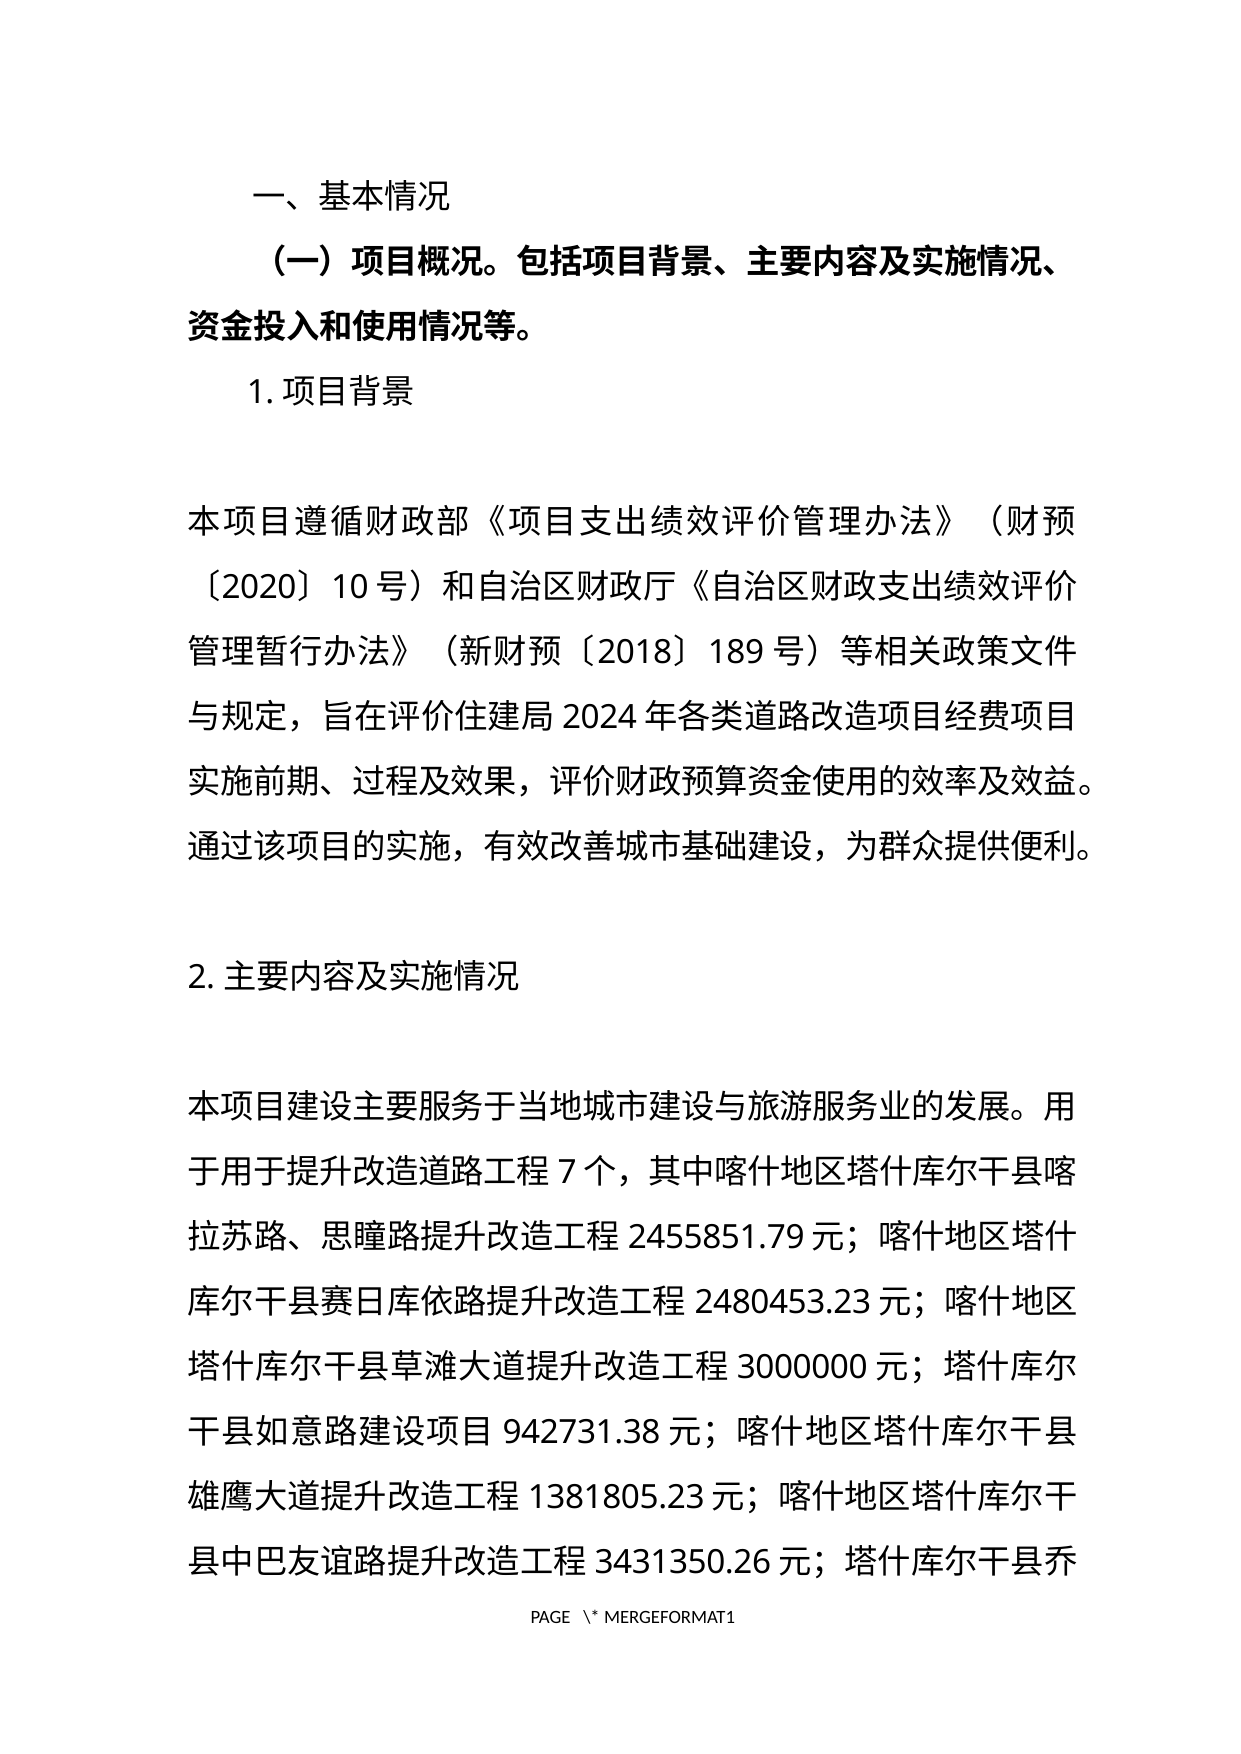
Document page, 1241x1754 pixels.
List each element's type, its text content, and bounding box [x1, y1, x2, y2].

text （一）项目概况。包括项目背景、主要内容及实施情况、资金投入和使用情况等。 [187, 227, 1078, 357]
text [187, 357, 1078, 1592]
text 一、基本情况 [187, 162, 1078, 227]
